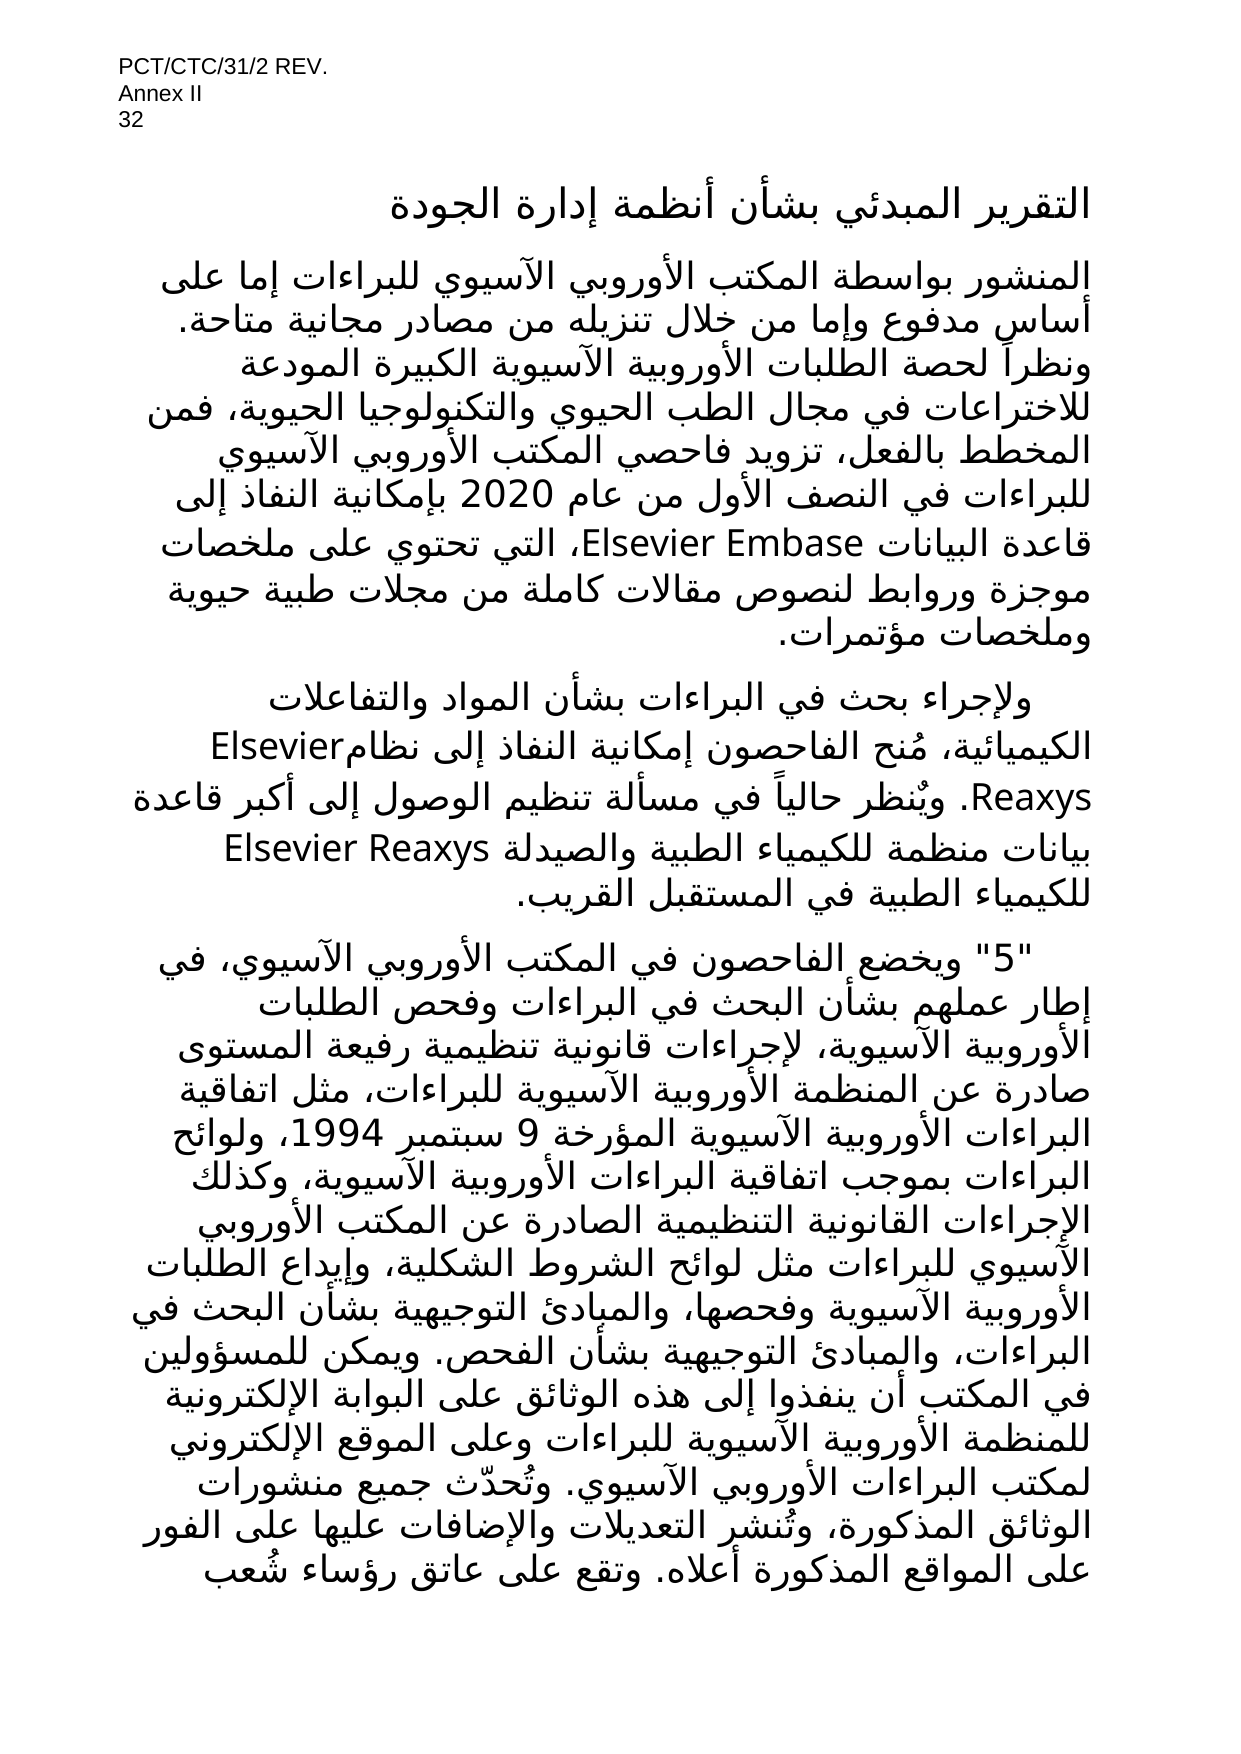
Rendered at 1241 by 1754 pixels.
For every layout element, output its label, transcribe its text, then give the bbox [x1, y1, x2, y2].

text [118, 937, 1092, 1591]
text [118, 254, 1092, 654]
text ولإجراء بحث في البراءات بشأن المواد والتفاعلات الكيميائية، مُنح الفاحصون إمكانية النفاذ إلى نظامElsevier Reaxys. ويٌنظر حالياً في مسألة تنظيم الوصول إلى أكبر قاعدة بيانات منظمة للكيمياء الطبية والصيدلة Elsevier Reaxys للكيمياء الطبية في المستقبل القريب. [118, 675, 1092, 916]
